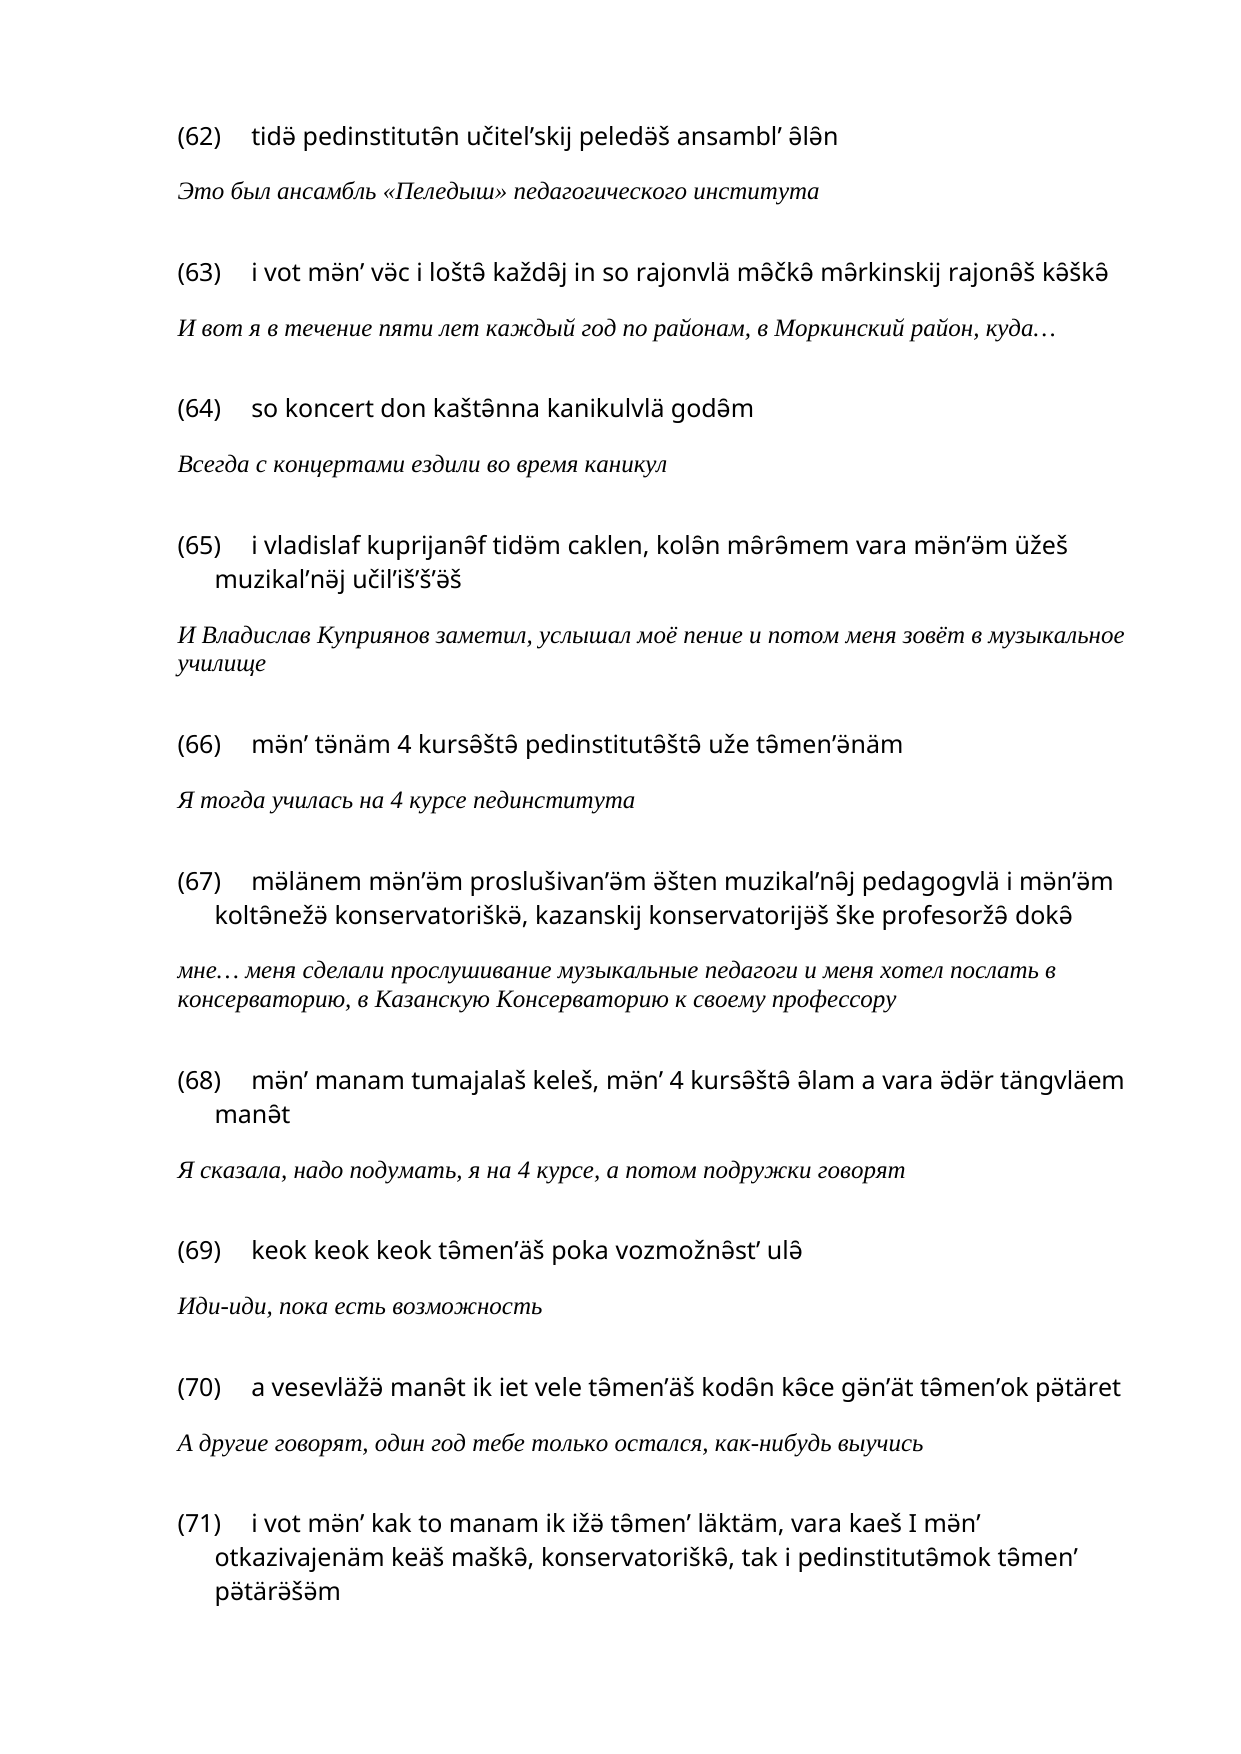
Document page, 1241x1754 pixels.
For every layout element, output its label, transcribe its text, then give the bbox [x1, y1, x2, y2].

text И вот я в течение пяти лет каждый год по районам, в Моркинский район, куда… [177, 313, 1152, 341]
text i vot mə̈n’ və̈c i loštə̑ každə̑j in so rajonvlä mə̑čkə̑ mə̑rkinskij rajonə̑š kə̑škə̑ [177, 254, 1152, 289]
text a vesevläžə̈ manə̑t ik iet vele tə̑men’äš kodə̑n kə̑ce gə̈n’ät tə̑men’ok pə̈täret [177, 1369, 1152, 1403]
text tidə̈ pedinstitutə̑n učitel’skij peledə̈š ansambl’ ə̑lə̑n [177, 118, 1152, 152]
text Иди-иди, пока есть возможность [177, 1291, 1152, 1320]
text i vot mə̈n’ kak to manam ik ižə̈ tə̑men’ läktäm, vara kaeš I mə̈n’ otkazivajenäm keäš maškə̑, konservatoriškə̑, tak i pedinstitutə̑mok tə̑men’ pə̈tärə̈šə̈m [177, 1506, 1152, 1608]
text so koncert don kaštə̑nna kanikulvlä godə̑m [177, 391, 1152, 425]
text Это был ансамбль «Пеледыш» педагогического института [177, 176, 1152, 205]
text mə̈n’ tə̈näm 4 kursə̑štə̑ pedinstitutə̑štə̑ uže tə̑men’ə̈näm [177, 727, 1152, 761]
text Всегда с концертами ездили во время каникул [177, 449, 1152, 478]
text mə̈länem mə̈n’ə̈m proslušivan’ə̈m ə̈šten muzikal’nə̑j pedagogvlä i mə̈n’ə̈m koltə̑nežə̈ konservatoriškə̈, kazanskij konservatorijə̈š ške profesoržə̑ dokə̑ [177, 863, 1152, 931]
text Я тогда училась на 4 курсе пединститута [177, 785, 1152, 814]
text keok keok keok tə̑men’äš poka vozmožnə̑st’ ulə̑ [177, 1233, 1152, 1267]
text Я сказала, надо подумать, я на 4 курсе, а потом подружки говорят [177, 1155, 1152, 1183]
text mə̈n’ manam tumajalaš keleš, mə̈n’ 4 kursə̑štə̑ ə̑lam a vara ə̈də̈r tängvläem manə̑t [177, 1062, 1152, 1131]
text А другие говорят, один год тебе только остался, как-нибудь выучись [177, 1428, 1152, 1456]
text И Владислав Куприянов заметил, услышал моё пение и потом меня зовёт в музыкальное училище [177, 620, 1152, 677]
text мне… меня сделали прослушивание музыкальные педагоги и меня хотел послать в консерваторию, в Казанскую Консерваторию к своему профессору [177, 955, 1152, 1013]
text i vladislaf kuprijanə̑f tidə̈m caklen, kolə̑n mə̑rə̑mem vara mə̈n’ə̈m üžeš muzikal’nə̈j učil’iš’š’ə̈š [177, 527, 1152, 596]
